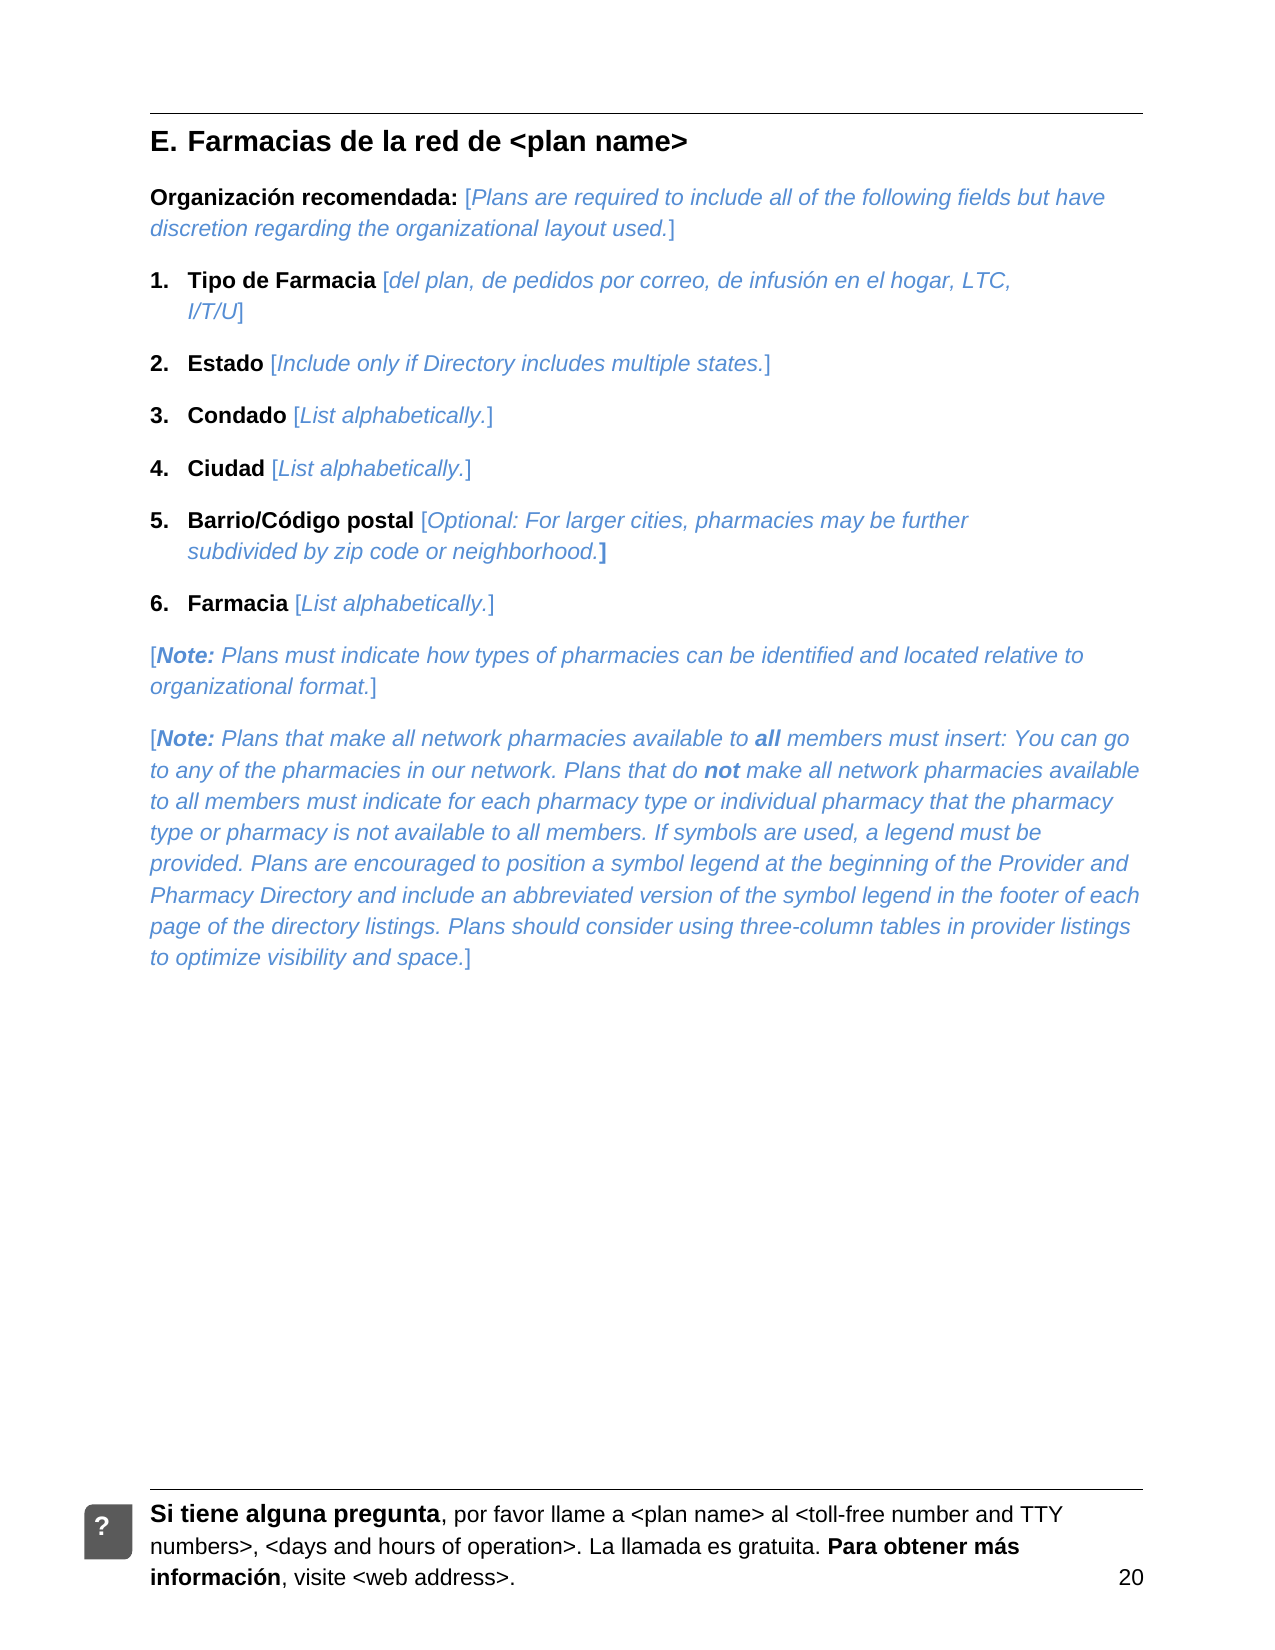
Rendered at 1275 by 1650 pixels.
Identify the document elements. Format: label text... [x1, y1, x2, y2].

list Tipo de Farmacia [del plan, de pedidos por correo, de infusión en el hogar, LTC, I/T/U] [150, 263, 1068, 326]
list Ciudad [List alphabetically.] [150, 451, 1068, 482]
list Estado [Include only if Directory includes multiple states.] [150, 347, 1068, 378]
list Barrio/Código postal [Optional: For larger cities, pharmacies may be further subdivided by zip code or neighborhood.] [150, 503, 1068, 566]
text Organización recomendada: [Plans are required to include all of the following fields but have discretion regarding the organizational layout used.] [150, 180, 1143, 243]
list Farmacia [List alphabetically.] [150, 586, 1068, 618]
subtitle E. Farmacias de la red de <plan name> [150, 114, 1143, 159]
text [Note: Plans must indicate how types of pharmacies can be identified and located relative to organizational format.] [150, 638, 1143, 701]
list Condado [List alphabetically.] [150, 399, 1068, 430]
text [Note: Plans that make all network pharmacies available to all members must insert: You can go to any of the pharmacies in our network. Plans that do not make all network pharmacies available to all members must indicate for each pharmacy type or individual pharmacy that the pharmacy type or pharmacy is not available to all members. If symbols are used, a legend must be provided. Plans are encouraged to position a symbol legend at the beginning of the Provider and Pharmacy Directory and include an abbreviated version of the symbol legend in the footer of each page of the directory listings. Plans should consider using three-column tables in provider listings to optimize visibility and space.] [150, 722, 1143, 972]
